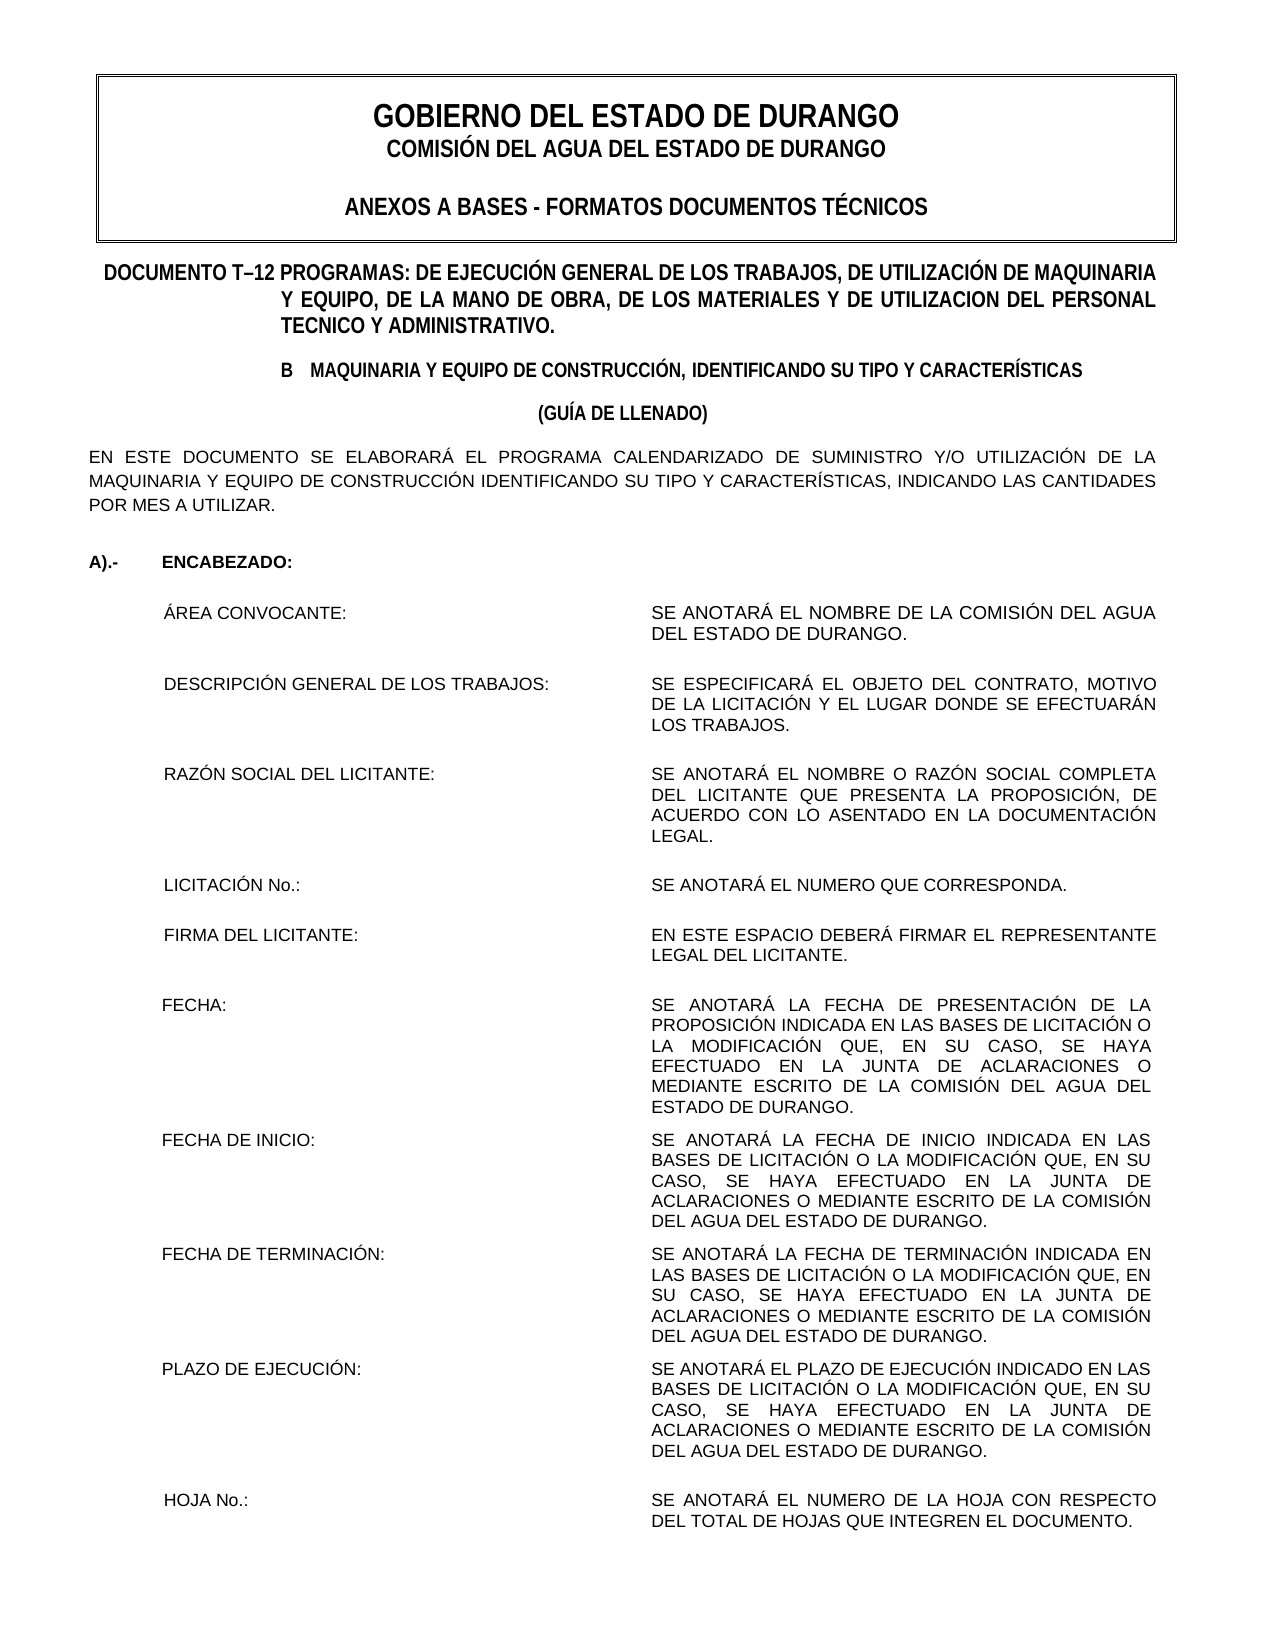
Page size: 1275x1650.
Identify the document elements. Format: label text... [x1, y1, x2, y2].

text ÁREA CONVOCANTE: SE ANOTARÁ EL NOMBRE DE LA COMISIÓN DEL AGUA DEL ESTADO DE DURANGO. [164, 601, 1157, 644]
text HOJA No.: SE ANOTARÁ EL NUMERO DE LA HOJA CON RESPECTO DEL TOTAL DE HOJAS QUE INTEGREN EL DOCUMENTO. [164, 1490, 1157, 1531]
text FECHA DE INICIO: SE ANOTARÁ LA FECHA DE INICIO INDICADA EN LAS BASES DE LICITACIÓN O LA MODIFICACIÓN QUE, EN SU CASO, SE HAYA EFECTUADO EN LA JUNTA DE ACLARACIONES O MEDIANTE ESCRITO DE LA COMISIÓN DEL AGUA DEL ESTADO DE DURANGO. [162, 1129, 1152, 1232]
text LICITACIÓN No.: SE ANOTARÁ EL NUMERO QUE CORRESPONDA. [164, 875, 1157, 895]
text EN ESTE DOCUMENTO SE ELABORARÁ EL PROGRAMA CALENDARIZADO DE SUMINISTRO Y/O UTILIZACIÓN DE LA MAQUINARIA Y EQUIPO DE CONSTRUCCIÓN IDENTIFICANDO SU TIPO Y CARACTERÍSTICAS, INDICANDO LAS CANTIDADES POR MES A UTILIZAR. [89, 444, 1157, 516]
text PLAZO DE EJECUCIÓN: SE ANOTARÁ EL PLAZO DE EJECUCIÓN INDICADO EN LAS BASES DE LICITACIÓN O LA MODIFICACIÓN QUE, EN SU CASO, SE HAYA EFECTUADO EN LA JUNTA DE ACLARACIONES O MEDIANTE ESCRITO DE LA COMISIÓN DEL AGUA DEL ESTADO DE DURANGO. [162, 1359, 1152, 1461]
text A).- ENCABEZADO: [89, 547, 1152, 572]
text FIRMA DEL LICITANTE: EN ESTE ESPACIO DEBERÁ FIRMAR EL REPRESENTANTE LEGAL DEL LICITANTE. [164, 924, 1157, 965]
text FECHA DE TERMINACIÓN: SE ANOTARÁ LA FECHA DE TERMINACIÓN INDICADA EN LAS BASES DE LICITACIÓN O LA MODIFICACIÓN QUE, EN SU CASO, SE HAYA EFECTUADO EN LA JUNTA DE ACLARACIONES O MEDIANTE ESCRITO DE LA COMISIÓN DEL AGUA DEL ESTADO DE DURANGO. [162, 1244, 1152, 1346]
text RAZÓN SOCIAL DEL LICITANTE: SE ANOTARÁ EL NOMBRE O RAZÓN SOCIAL COMPLETA DEL LICITANTE QUE PRESENTA LA PROPOSICIÓN, DE ACUERDO CON LO ASENTADO EN LA DOCUMENTACIÓN LEGAL. [164, 764, 1157, 846]
text FECHA: SE ANOTARÁ LA FECHA DE PRESENTACIÓN DE LA PROPOSICIÓN INDICADA EN LAS BASES DE LICITACIÓN O LA MODIFICACIÓN QUE, EN SU CASO, SE HAYA EFECTUADO EN LA JUNTA DE ACLARACIONES O MEDIANTE ESCRITO DE LA COMISIÓN DEL AGUA DEL ESTADO DE DURANGO. [162, 994, 1152, 1117]
text DESCRIPCIÓN GENERAL DE LOS TRABAJOS: SE ESPECIFICARÁ EL OBJETO DEL CONTRATO, MOTIVO DE LA LICITACIÓN Y EL LUGAR DONDE SE EFECTUARÁN LOS TRABAJOS. [164, 674, 1157, 735]
